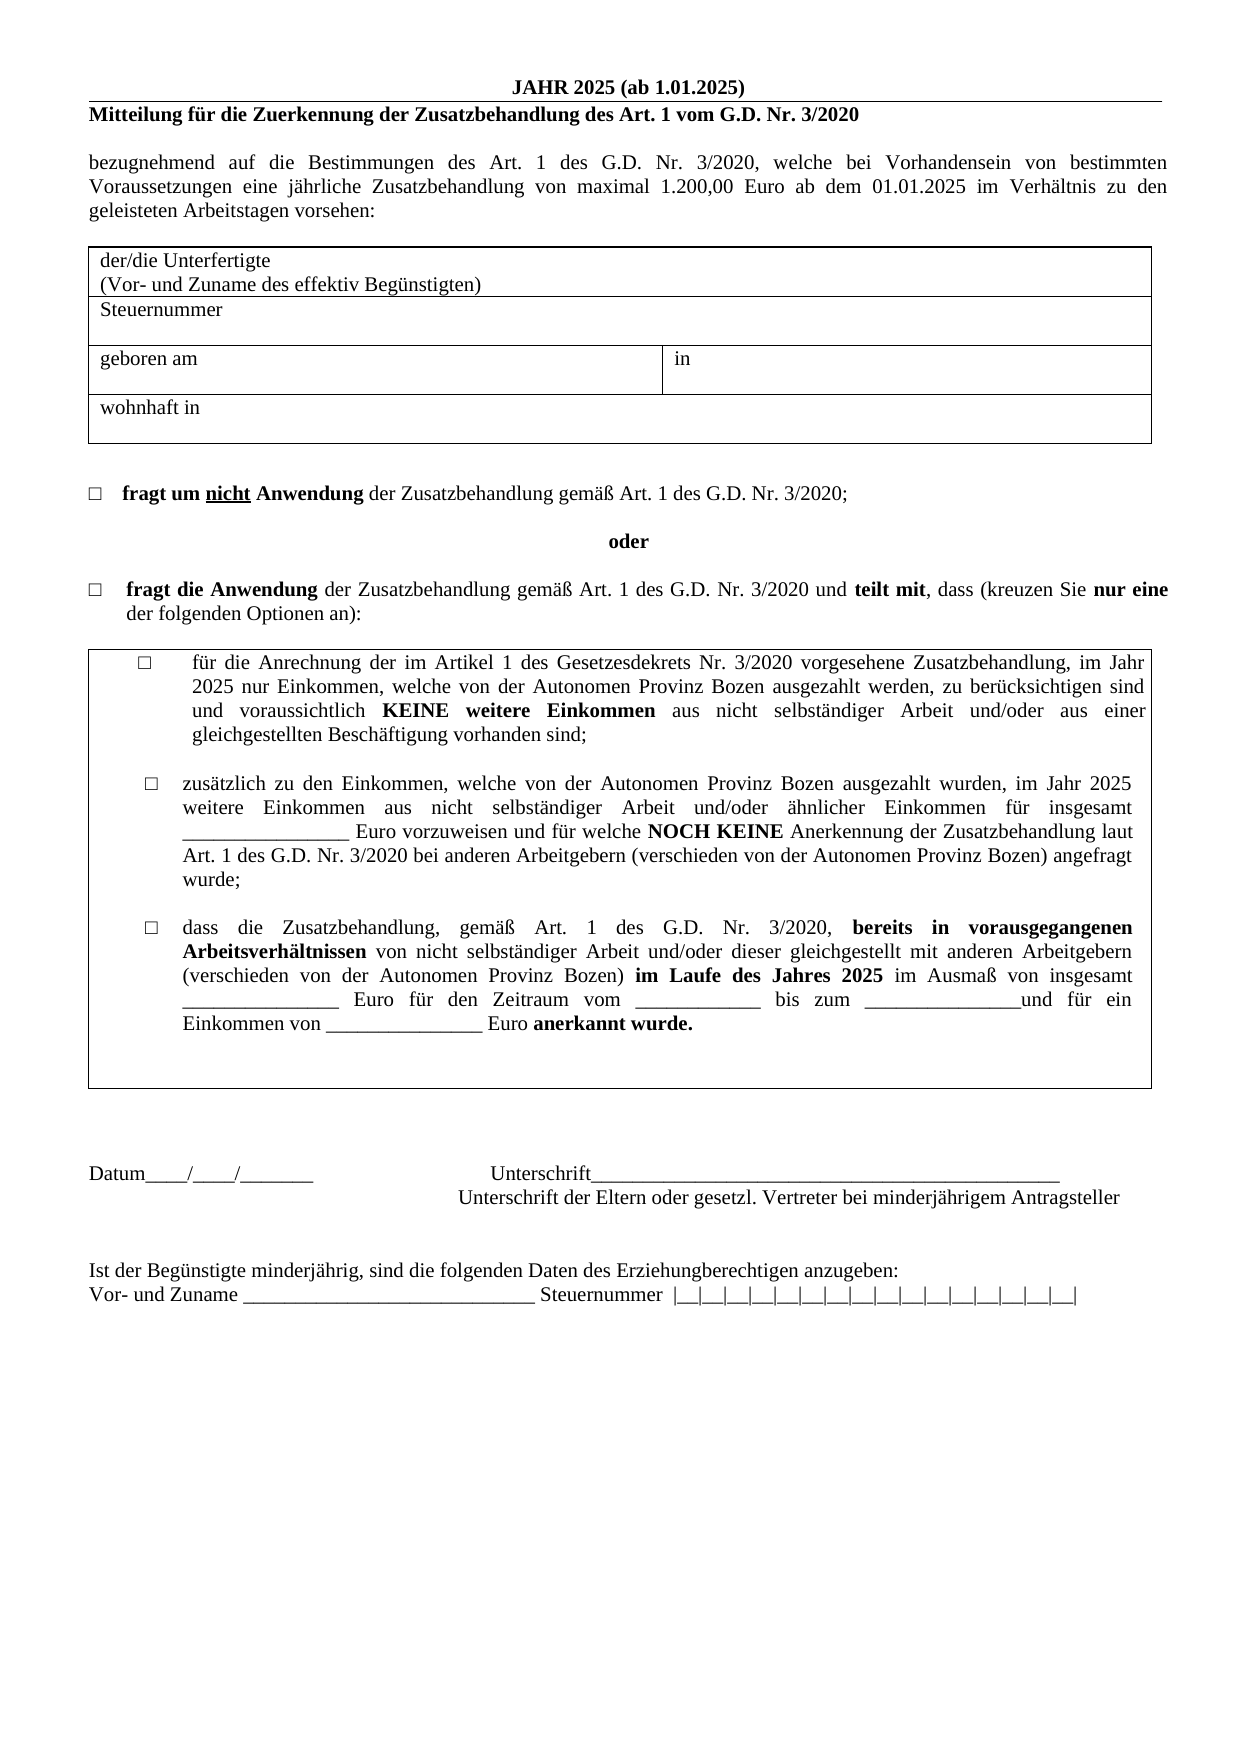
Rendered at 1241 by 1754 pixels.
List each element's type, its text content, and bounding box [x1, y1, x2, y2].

table_cell in [663, 346, 1151, 394]
text Vor- und Zuname ____________________________ Steuernummer |__|__|__|__|__|__|__|__|__|__|__|__|__|__|__|__| [89, 1282, 1162, 1306]
text Datum____/____/_______ Unterschrift_____________________________________________ [89, 1161, 1168, 1185]
table_header der/die Unterfertigte (Vor- und Zuname des effektiv Begünstigten) [89, 248, 1151, 296]
text □ fragt die Anwendung der Zusatzbehandlung gemäß Art. 1 des G.D. Nr. 3/2020 und teilt mit, dass (kreuzen Sie nur eine der folgenden Optionen an): [89, 577, 1168, 625]
table_header □ für die Anrechnung der im Artikel 1 des Gesetzesdekrets Nr. 3/2020 vorgesehene Zusatzbehandlung, im Jahr 2025 nur Einkommen, welche von der Autonomen Provinz Bozen ausgezahlt werden, zu berücksichtigen sind und voraussichtlich KEINE weitere Einkommen aus nicht selbständiger Arbeit und/oder aus einer gleichgestellten Beschäftigung vorhanden sind; □ zusätzlich zu den Einkommen, welche von der Autonomen Provinz Bozen ausgezahlt wurden, im Jahr 2025 weitere Einkommen aus nicht selbständiger Arbeit und/oder ähnlicher Einkommen für insgesamt ________________ Euro vorzuweisen und für welche NOCH KEINE Anerkennung der Zusatzbehandlung laut Art. 1 des G.D. Nr. 3/2020 bei anderen Arbeitgebern (verschieden von der Autonomen Provinz Bozen) angefragt wurde; □ dass die Zusatzbehandlung, gemäß Art. 1 des G.D. Nr. 3/2020, bereits in vorausgegangenen Arbeitsverhältnissen von nicht selbständiger Arbeit und/oder dieser gleichgestellt mit anderen Arbeitgebern (verschieden von der Autonomen Provinz Bozen) im Laufe des Jahres 2025 im Ausmaß von insgesamt _______________ Euro für den Zeitraum vom ____________ bis zum _______________und für ein Einkommen von _______________ Euro anerkannt wurde. [89, 650, 1151, 1088]
text oder [89, 529, 1168, 553]
text bezugnehmend auf die Bestimmungen des Art. 1 des G.D. Nr. 3/2020, welche bei Vorhandensein von bestimmten Voraussetzungen eine jährliche Zusatzbehandlung von maximal 1.200,00 Euro ab dem 01.01.2025 im Verhältnis zu den geleisteten Arbeitstagen vorsehen: [89, 150, 1168, 222]
text Ist der Begünstigte minderjährig, sind die folgenden Daten des Erziehungberechtigen anzugeben: [89, 1257, 1162, 1282]
text □ fragt um nicht Anwendung der Zusatzbehandlung gemäß Art. 1 des G.D. Nr. 3/2020; [89, 481, 1162, 505]
text JAHR 2025 (ab 1.01.2025) [89, 75, 1162, 101]
text Mitteilung für die Zuerkennung der Zusatzbehandlung des Art. 1 vom G.D. Nr. 3/2020 [89, 102, 1162, 126]
text Unterschrift der Eltern oder gesetzl. Vertreter bei minderjährigem Antragsteller [89, 1185, 1168, 1209]
table_cell Steuernummer [89, 297, 1151, 345]
table_cell geboren am [89, 346, 662, 394]
table_cell wohnhaft in [89, 395, 1151, 443]
